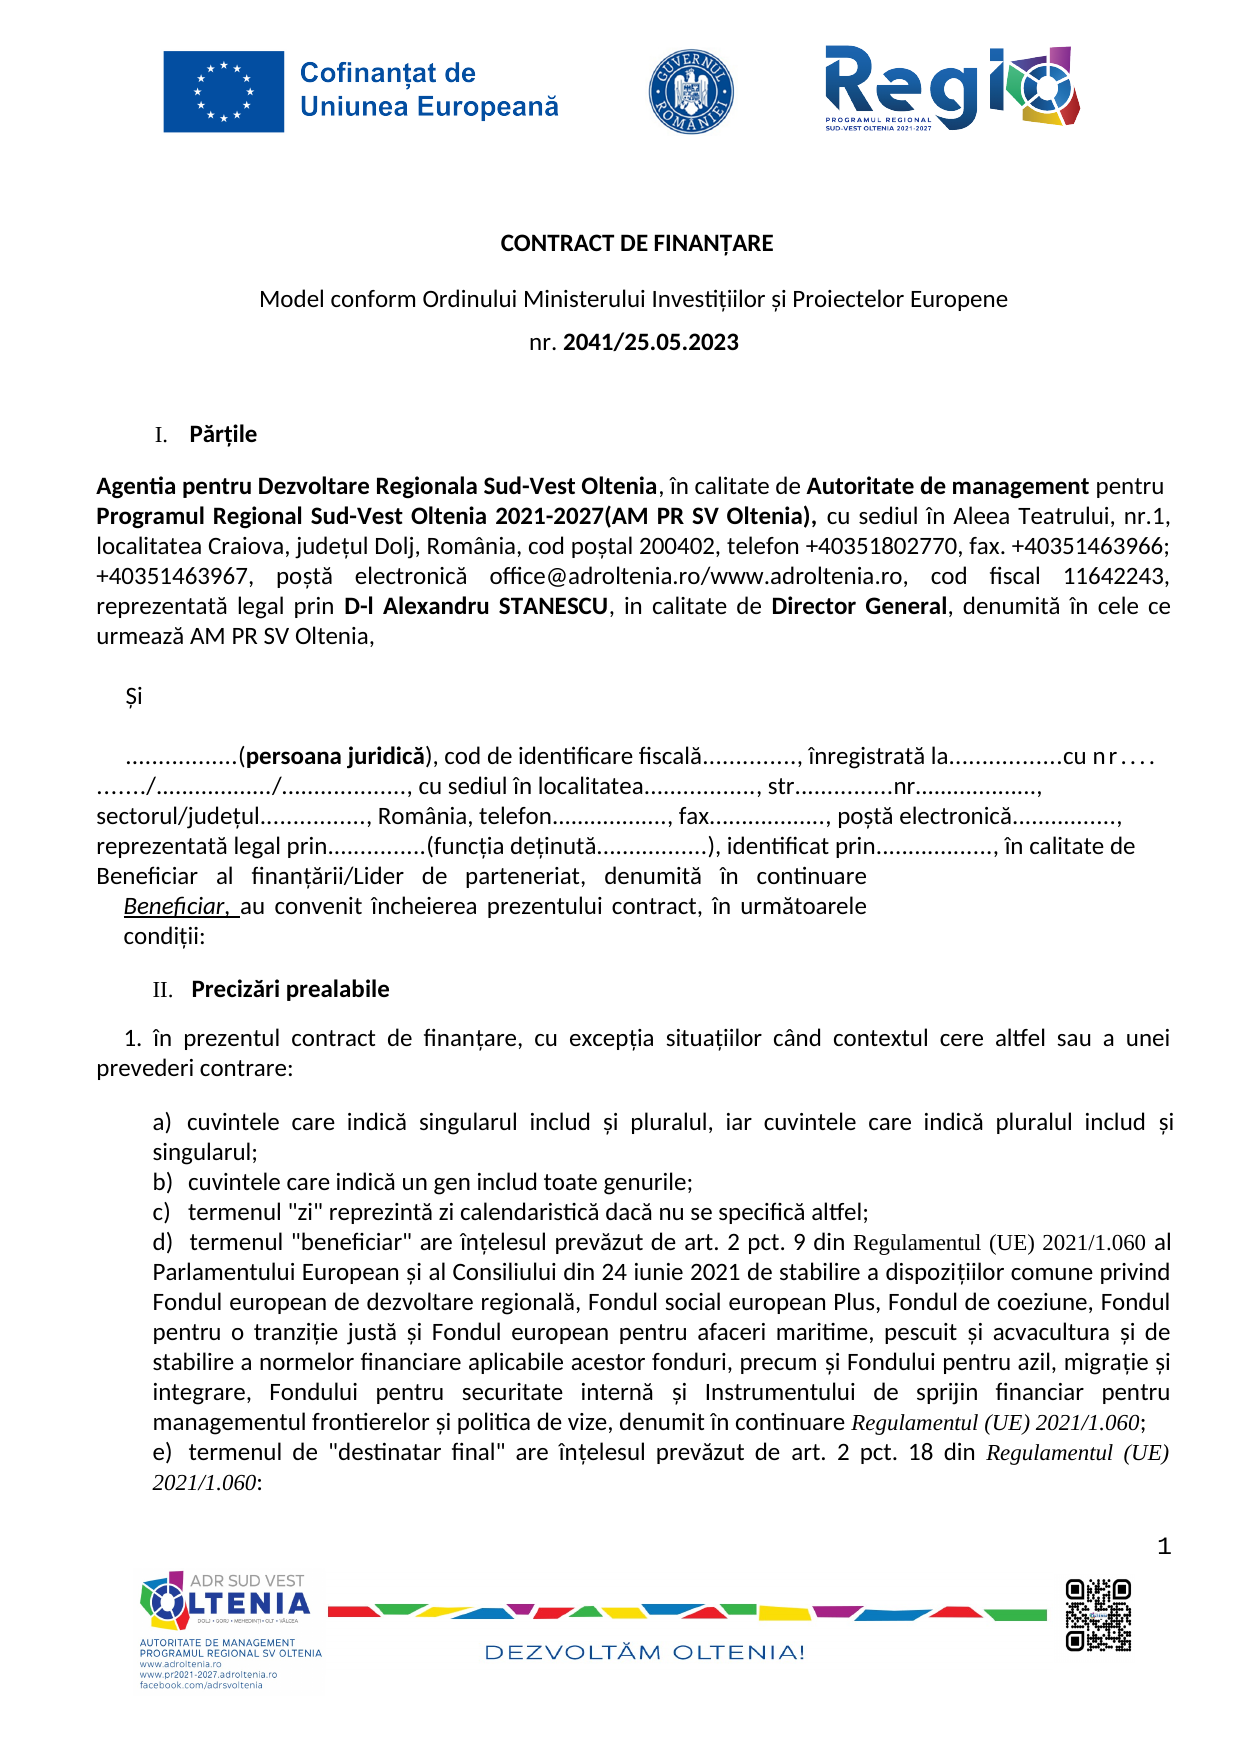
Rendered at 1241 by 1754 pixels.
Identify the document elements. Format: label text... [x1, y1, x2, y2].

text 1. în prezentul contract de finanţare, cu excepţia situaţiilor când contextul cere altfel sau a unei prevederi contrare: [96, 1022, 1172, 1083]
list termenul "zi" reprezintă zi calendaristică dacă nu se specifică altfel; [152, 1197, 1172, 1227]
text Model conform Ordinului Ministerului Investițiilor și Proiectelor Europene [96, 283, 1172, 314]
text (persoana juridică), cod de identificare fiscală , înregistrată la cu nr.... [125, 741, 1172, 771]
text sectorul/judeţul , România, telefon , fax , poştă electronică , [96, 801, 1172, 831]
list cuvintele care indică singularul includ şi pluralul, iar cuvintele care indică pluralul includ şi singularul; [152, 1106, 1175, 1167]
text reprezentată legal prin (funcţia deţinută ), identificat prin , în calitate de [96, 831, 1172, 861]
list termenul de "destinatar final" are înţelesul prevăzut de art. 2 pct. 18 din Regulamentul (UE) 2021/1.060: [152, 1437, 1172, 1497]
picture [158, 46, 561, 136]
list cuvintele care indică un gen includ toate genurile; [152, 1167, 1172, 1197]
text nr. 2041/25.05.2023 [96, 326, 1172, 357]
subtitle Precizări prealabile [152, 977, 1172, 1003]
text / / , cu sediul în localitatea , str nr , [96, 771, 1172, 801]
text Beneficiar al finanţării/Lider de parteneriat, denumită în continuare Beneficiar, au convenit încheierea prezentului contract, în următoarele condiţii: [96, 861, 867, 951]
text Programul Regional Sud-Vest Oltenia 2021-2027(AM PR SV Oltenia), cu sediul în Aleea Teatrului, nr.1, localitatea Craiova, judeţul Dolj, România, cod poştal 200402, telefon +40351802770, fax. +40351463966; +40351463967, poştă electronică office@adroltenia.ro/www.adroltenia.ro, cod fiscal 11642243, reprezentată legal prin D-l Alexandru STANESCU, in calitate de Director General, denumită în cele ce urmează AM PR SV Oltenia, [96, 501, 1172, 651]
picture [823, 45, 1082, 134]
text Şi [125, 681, 1172, 711]
subtitle CONTRACT DE FINANŢARE [102, 231, 1172, 256]
list Părţile [154, 422, 1172, 447]
picture [132, 1568, 1136, 1696]
text Agentia pentru Dezvoltare Regionala Sud-Vest Oltenia, în calitate de Autoritate de management pentru [96, 471, 1172, 501]
picture [645, 47, 739, 136]
list termenul "beneficiar" are înţelesul prevăzut de art. 2 pct. 9 din Regulamentul (UE) 2021/1.060 al Parlamentului European şi al Consiliului din 24 iunie 2021 de stabilire a dispoziţiilor comune privind Fondul european de dezvoltare regională, Fondul social european Plus, Fondul de coeziune, Fondul pentru o tranziţie justă şi Fondul european pentru afaceri maritime, pescuit şi acvacultura şi de stabilire a normelor financiare aplicabile acestor fonduri, precum şi Fondului pentru azil, migraţie şi integrare, Fondului pentru securitate internă şi Instrumentului de sprijin financiar pentru managementul frontierelor şi politica de vize, denumit în continuare Regulamentul (UE) 2021/1.060; [152, 1227, 1172, 1437]
